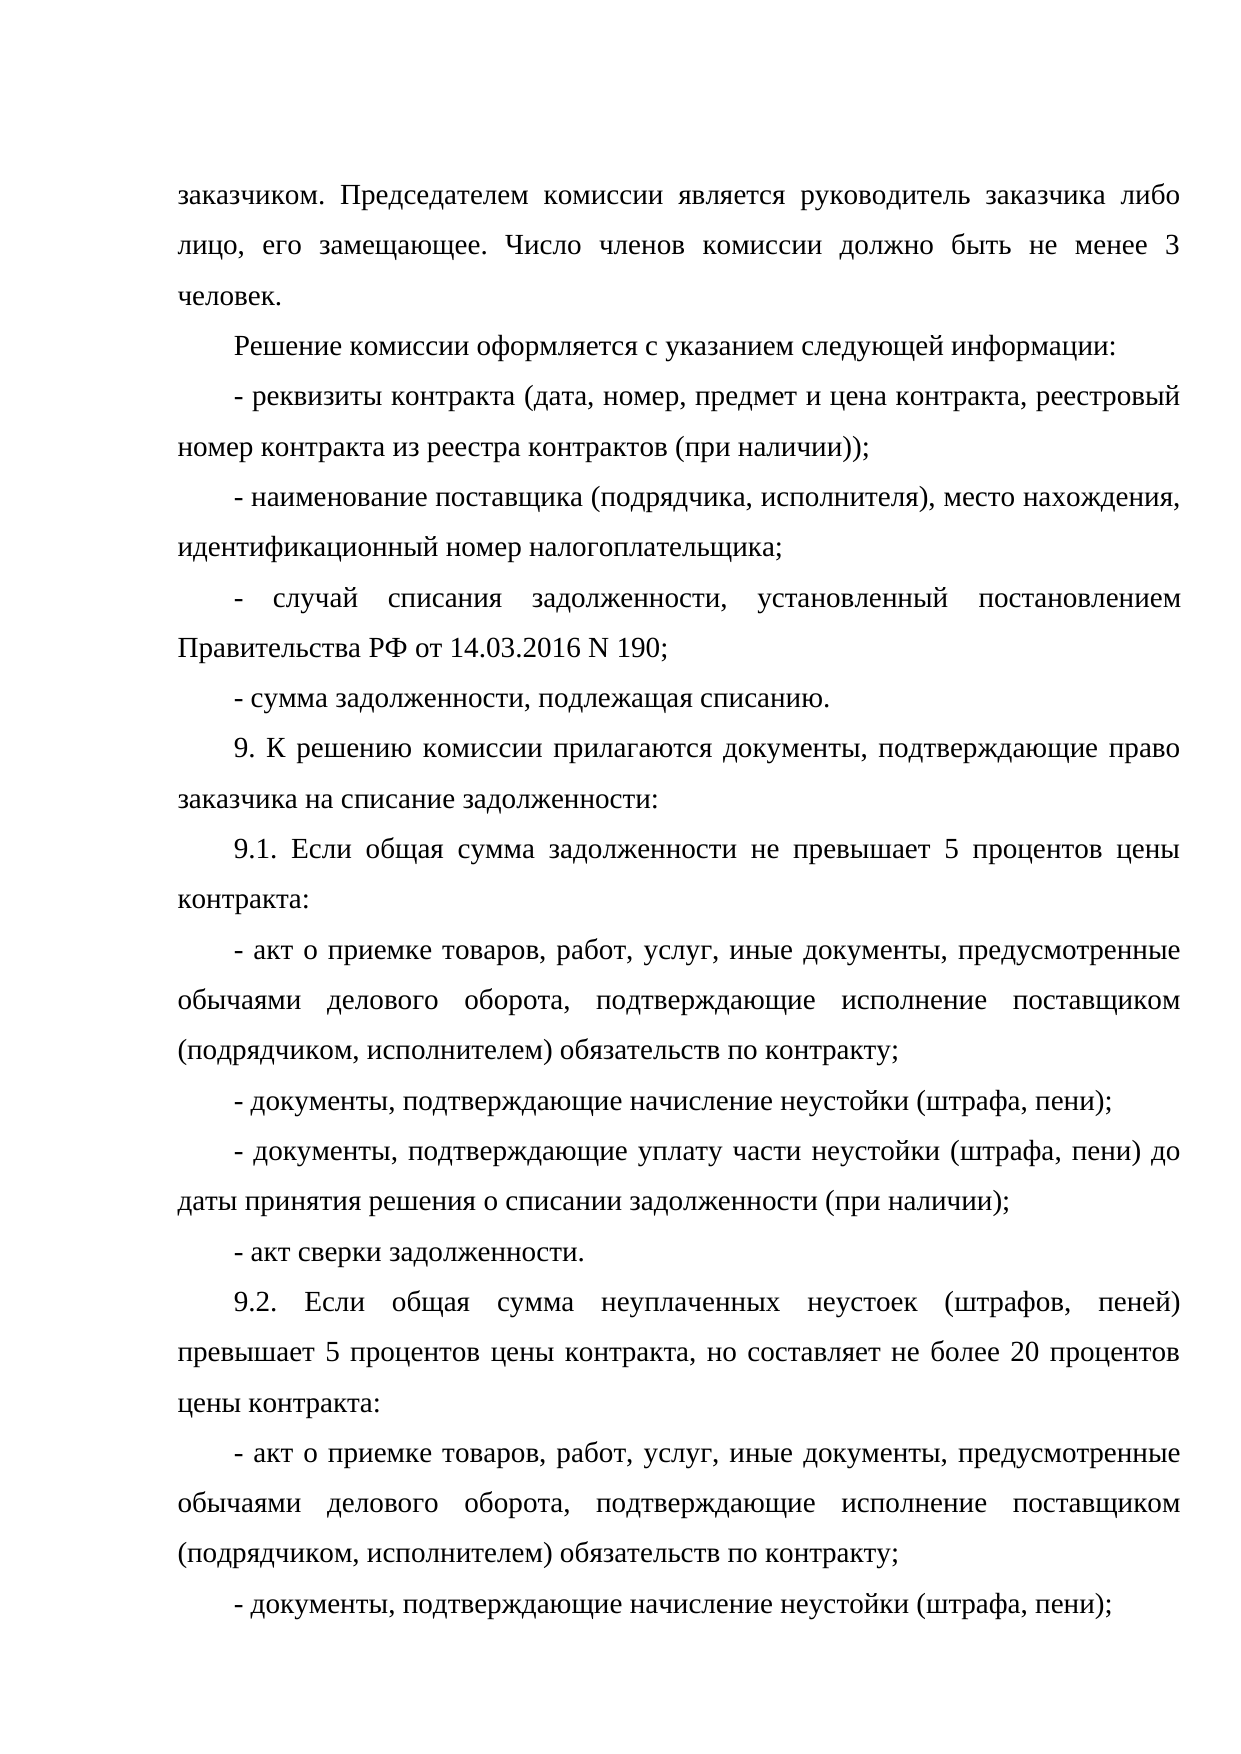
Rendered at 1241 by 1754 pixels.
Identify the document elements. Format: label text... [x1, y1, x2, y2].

text 9.1. Если общая сумма задолженности не превышает 5 процентов цены контракта: [177, 831, 1181, 915]
text - документы, подтверждающие уплату части неустойки (штрафа, пени) до даты принятия решения о списании задолженности (при наличии); [177, 1133, 1181, 1217]
text Решение комиссии оформляется с указанием следующей информации: [177, 328, 1181, 362]
text 9. К решению комиссии прилагаются документы, подтверждающие право заказчика на списание задолженности: [177, 731, 1181, 814]
text - акт о приемке товаров, работ, услуг, иные документы, предусмотренные обычаями делового оборота, подтверждающие исполнение поставщиком (подрядчиком, исполнителем) обязательств по контракту; [177, 932, 1181, 1066]
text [177, 177, 1181, 311]
text - акт сверки задолженности. [177, 1234, 1181, 1267]
text - реквизиты контракта (дата, номер, предмет и цена контракта, реестровый номер контракта из реестра контрактов (при наличии)); [177, 378, 1181, 462]
text - документы, подтверждающие начисление неустойки (штрафа, пени); [177, 1586, 1181, 1619]
text 9.2. Если общая сумма неуплаченных неустоек (штрафов, пеней) превышает 5 процентов цены контракта, но составляет не более 20 процентов цены контракта: [177, 1284, 1181, 1418]
text - сумма задолженности, подлежащая списанию. [177, 680, 1181, 714]
text - случай списания задолженности, установленный постановлением Правительства РФ от 14.03.2016 N 190; [177, 580, 1181, 663]
text - наименование поставщика (подрядчика, исполнителя), место нахождения, идентификационный номер налогоплательщика; [177, 479, 1181, 563]
text - акт о приемке товаров, работ, услуг, иные документы, предусмотренные обычаями делового оборота, подтверждающие исполнение поставщиком (подрядчиком, исполнителем) обязательств по контракту; [177, 1435, 1181, 1569]
text - документы, подтверждающие начисление неустойки (штрафа, пени); [177, 1083, 1181, 1116]
